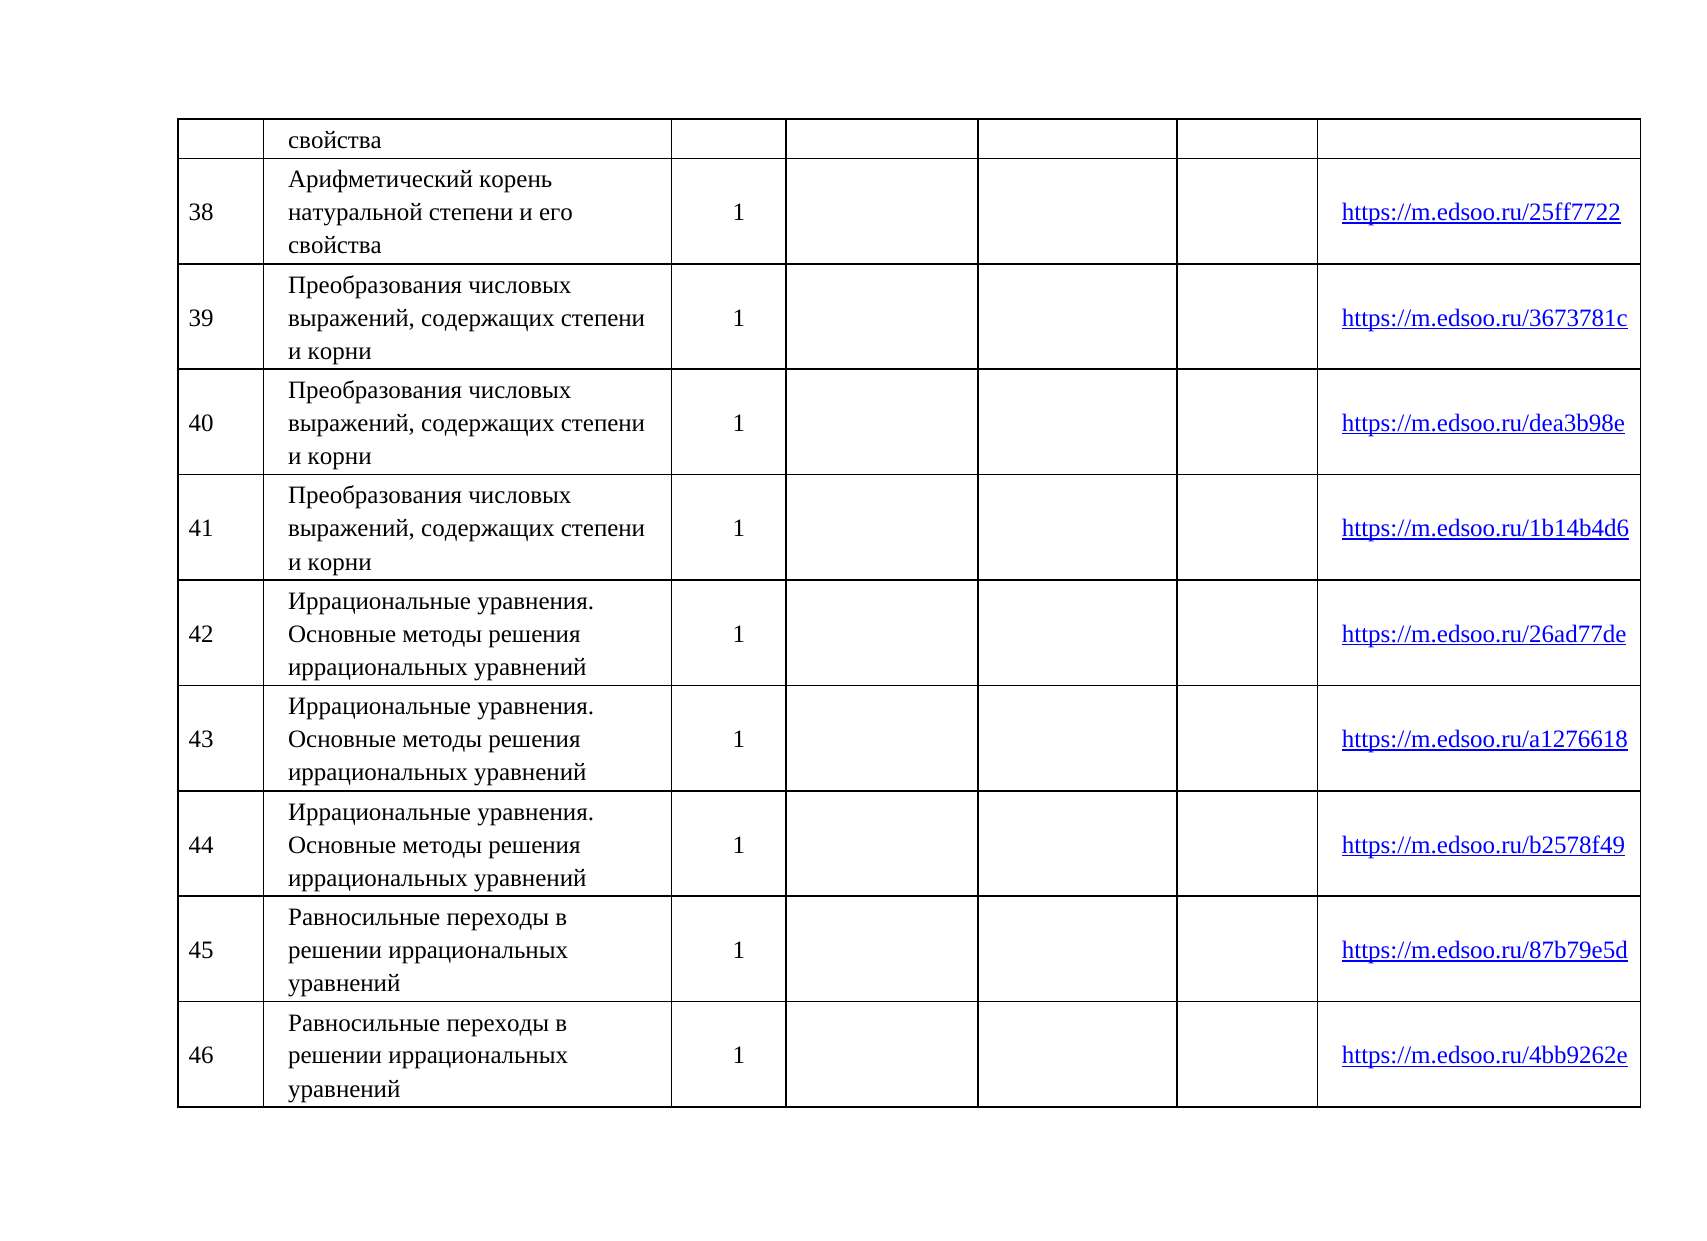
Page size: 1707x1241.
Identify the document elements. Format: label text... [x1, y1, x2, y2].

table_cell 39 [179, 265, 263, 368]
table_cell 1 [672, 475, 785, 579]
table_cell [787, 370, 977, 474]
table_cell [787, 120, 977, 157]
table_cell [1178, 1002, 1317, 1106]
table_cell 1 [672, 897, 785, 1001]
table_cell [979, 897, 1176, 1001]
table_cell Иррациональные уравнения. Основные методы решения иррациональных уравнений [264, 581, 671, 684]
table_cell [1178, 581, 1317, 684]
table_cell https://m.edsoo.ru/25ff7722 [1318, 159, 1640, 263]
table_cell [979, 581, 1176, 684]
table_cell Иррациональные уравнения. Основные методы решения иррациональных уравнений [264, 792, 671, 895]
table_cell [1178, 686, 1317, 790]
table_cell [787, 475, 977, 579]
table_cell [1178, 265, 1317, 368]
table_cell https://m.edsoo.ru/26ad77de [1318, 581, 1640, 684]
table_cell 1 [672, 581, 785, 684]
table_cell https://m.edsoo.ru/87b79e5d [1318, 897, 1640, 1001]
table_cell 45 [179, 897, 263, 1001]
table_cell 37 [179, 120, 263, 157]
table_cell https://m.edsoo.ru/b2578f49 [1318, 792, 1640, 895]
table_cell [787, 897, 977, 1001]
table_cell [1178, 792, 1317, 895]
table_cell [264, 159, 671, 263]
table_cell https://m.edsoo.ru/a1276618 [1318, 686, 1640, 790]
table_cell https://m.edsoo.ru/4bb9262e [1318, 1002, 1640, 1106]
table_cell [264, 1002, 671, 1106]
table_cell https://m.edsoo.ru/1b14b4d6 [1318, 475, 1640, 579]
table_cell Преобразования числовых выражений, содержащих степени и корни [264, 370, 671, 474]
table_cell [979, 1002, 1176, 1106]
table_cell [787, 159, 977, 263]
table_cell 38 [179, 159, 263, 263]
table_cell [979, 475, 1176, 579]
table_cell [979, 686, 1176, 790]
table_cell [264, 897, 671, 1001]
table_cell 1 [672, 792, 785, 895]
table_cell [979, 792, 1176, 895]
table_cell [979, 159, 1176, 263]
table_cell Иррациональные уравнения. Основные методы решения иррациональных уравнений [264, 686, 671, 790]
table_cell 1 [672, 120, 785, 157]
table_cell 1 [672, 1002, 785, 1106]
table_cell 41 [179, 475, 263, 579]
table_cell [979, 120, 1176, 157]
table_cell [979, 370, 1176, 474]
table_cell [787, 1002, 977, 1106]
table_cell https://m.edsoo.ru/dea3b98e [1318, 370, 1640, 474]
table_cell 40 [179, 370, 263, 474]
table_cell [979, 265, 1176, 368]
table_cell [1178, 159, 1317, 263]
table_cell [787, 581, 977, 684]
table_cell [264, 120, 671, 157]
table_cell 1 [672, 686, 785, 790]
table_cell Преобразования числовых выражений, содержащих степени и корни [264, 475, 671, 579]
table_cell 1 [672, 159, 785, 263]
table_cell 44 [179, 792, 263, 895]
table_cell https://m.edsoo.ru/3673781c [1318, 265, 1640, 368]
table_cell [1178, 370, 1317, 474]
table_cell [1178, 475, 1317, 579]
table_cell [787, 686, 977, 790]
table_cell 46 [179, 1002, 263, 1106]
table_cell [787, 792, 977, 895]
table_cell [787, 265, 977, 368]
table_cell Преобразования числовых выражений, содержащих степени и корни [264, 265, 671, 368]
table_cell 42 [179, 581, 263, 684]
table_cell 43 [179, 686, 263, 790]
table_cell [1178, 120, 1317, 157]
table_cell 1 [672, 265, 785, 368]
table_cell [1318, 120, 1640, 157]
table_cell 1 [672, 370, 785, 474]
table_cell [1178, 897, 1317, 1001]
